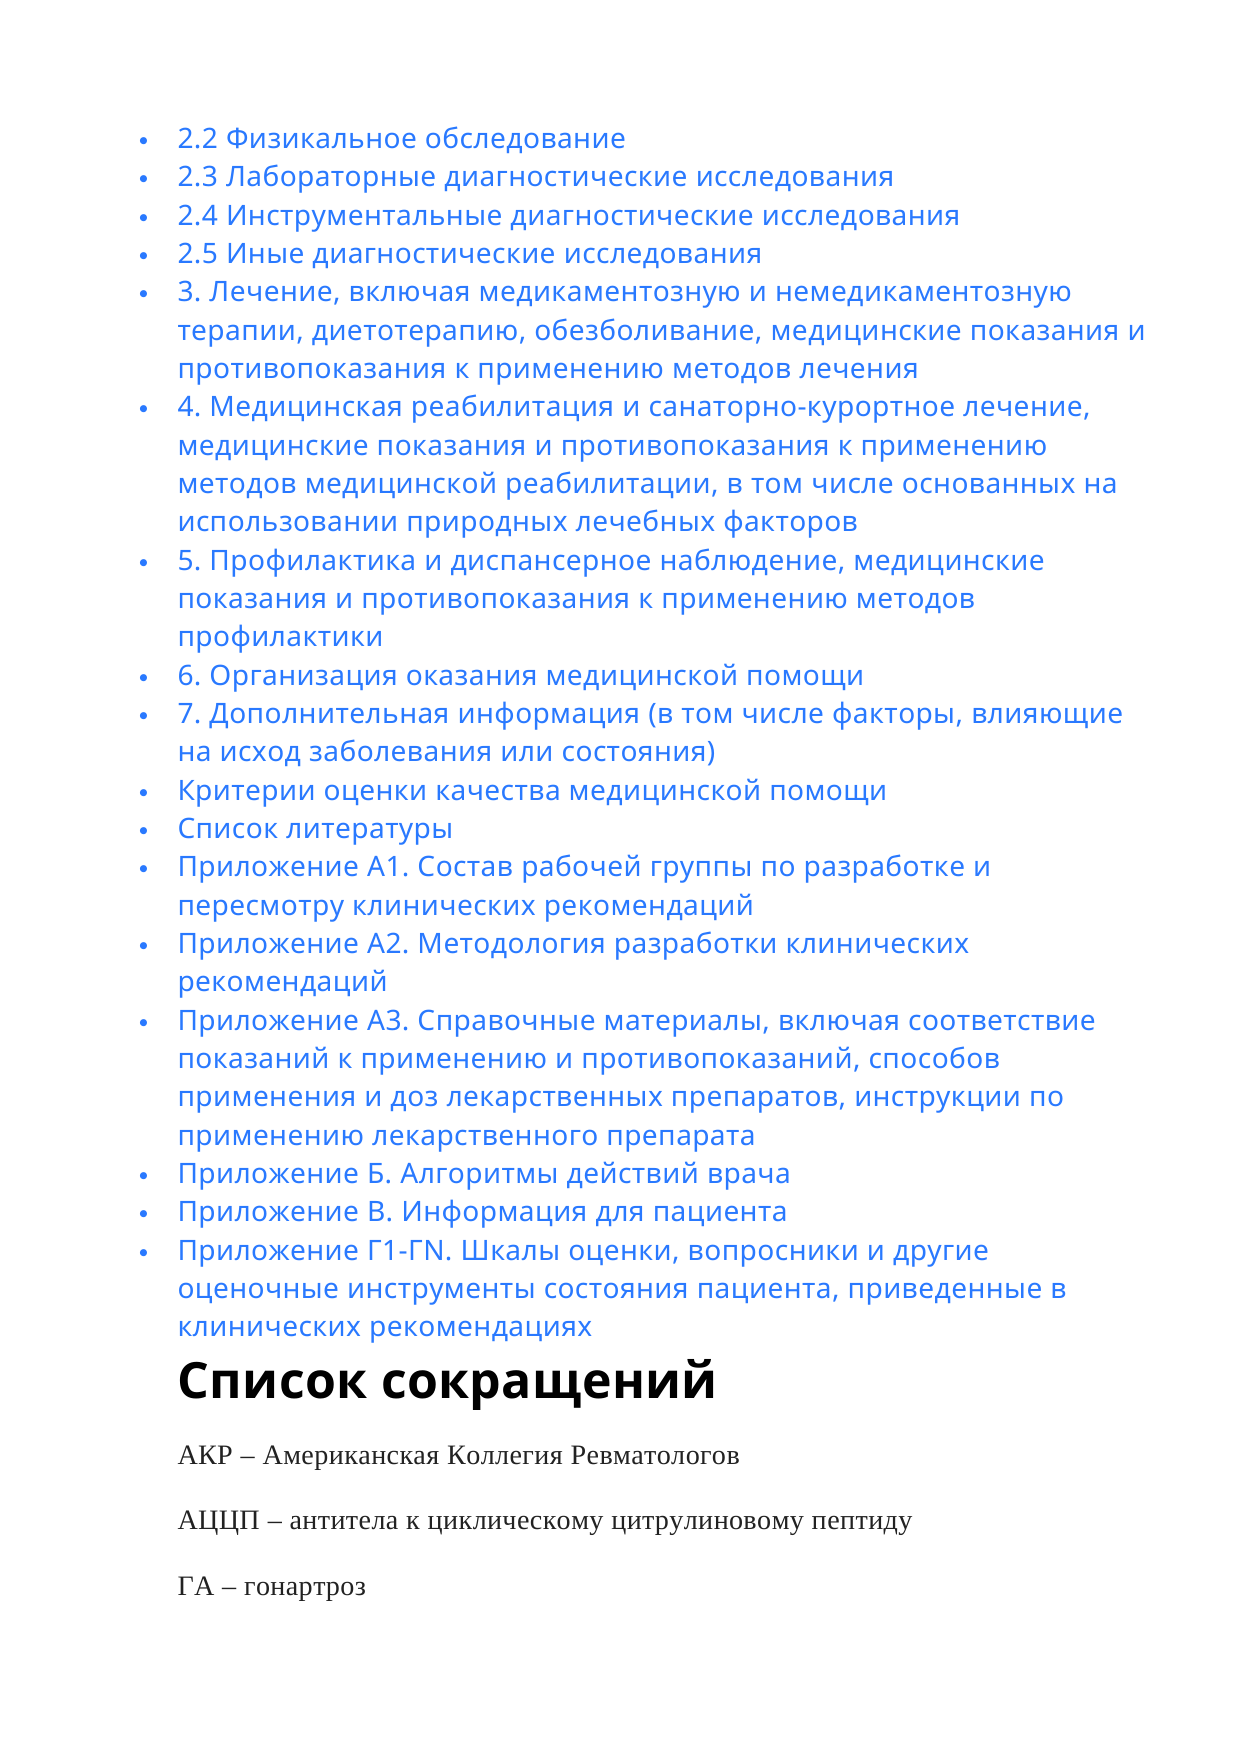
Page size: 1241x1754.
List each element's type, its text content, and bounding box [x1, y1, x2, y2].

list Приложение В. Информация для пациента [140, 1191, 1152, 1230]
list Приложение Г1-ГN. Шкалы оценки, вопросники и другие оценочные инструменты состояния пациента, приведенные в клинических рекомендациях [140, 1230, 1152, 1345]
list 2.5 Иные диагностические исследования [140, 233, 1152, 271]
list 3. Лечение, включая медикаментозную и немедикаментозную терапии, диетотерапию, обезболивание, медицинские показания и противопоказания к применению методов лечения [140, 271, 1152, 386]
list Список литературы [140, 808, 1152, 846]
text Список сокращений [177, 1345, 1152, 1413]
list 5. Профилактика и диспансерное наблюдение, медицинские показания и противопоказания к применению методов профилактики [140, 540, 1152, 655]
list Приложение Б. Алгоритмы действий врача [140, 1153, 1152, 1191]
list Приложение А2. Методология разработки клинических рекомендаций [140, 923, 1152, 1000]
list 2.2 Физикальное обследование [140, 118, 1152, 156]
text АКР – Американская Коллегия Ревматологов [177, 1429, 1152, 1470]
list 7. Дополнительная информация (в том числе факторы, влияющие на исход заболевания или состояния) [140, 693, 1152, 770]
list Критерии оценки качества медицинской помощи [140, 770, 1152, 808]
list Приложение А3. Справочные материалы, включая соответствие показаний к применению и противопоказаний, способов применения и доз лекарственных препаратов, инструкции по применению лекарственного препарата [140, 1000, 1152, 1153]
list 6. Организация оказания медицинской помощи [140, 655, 1152, 693]
text ГА – гонартроз [177, 1561, 1152, 1601]
list 4. Медицинская реабилитация и санаторно-курортное лечение, медицинские показания и противопоказания к применению методов медицинской реабилитации, в том числе основанных на использовании природных лечебных факторов [140, 386, 1152, 540]
list Приложение А1. Состав рабочей группы по разработке и пересмотру клинических рекомендаций [140, 846, 1152, 923]
text АЦЦП – антитела к циклическому цитрулиновому пептиду [177, 1495, 1152, 1536]
list 2.3 Лабораторные диагностические исследования [140, 156, 1152, 195]
list 2.4 Инструментальные диагностические исследования [140, 195, 1152, 233]
